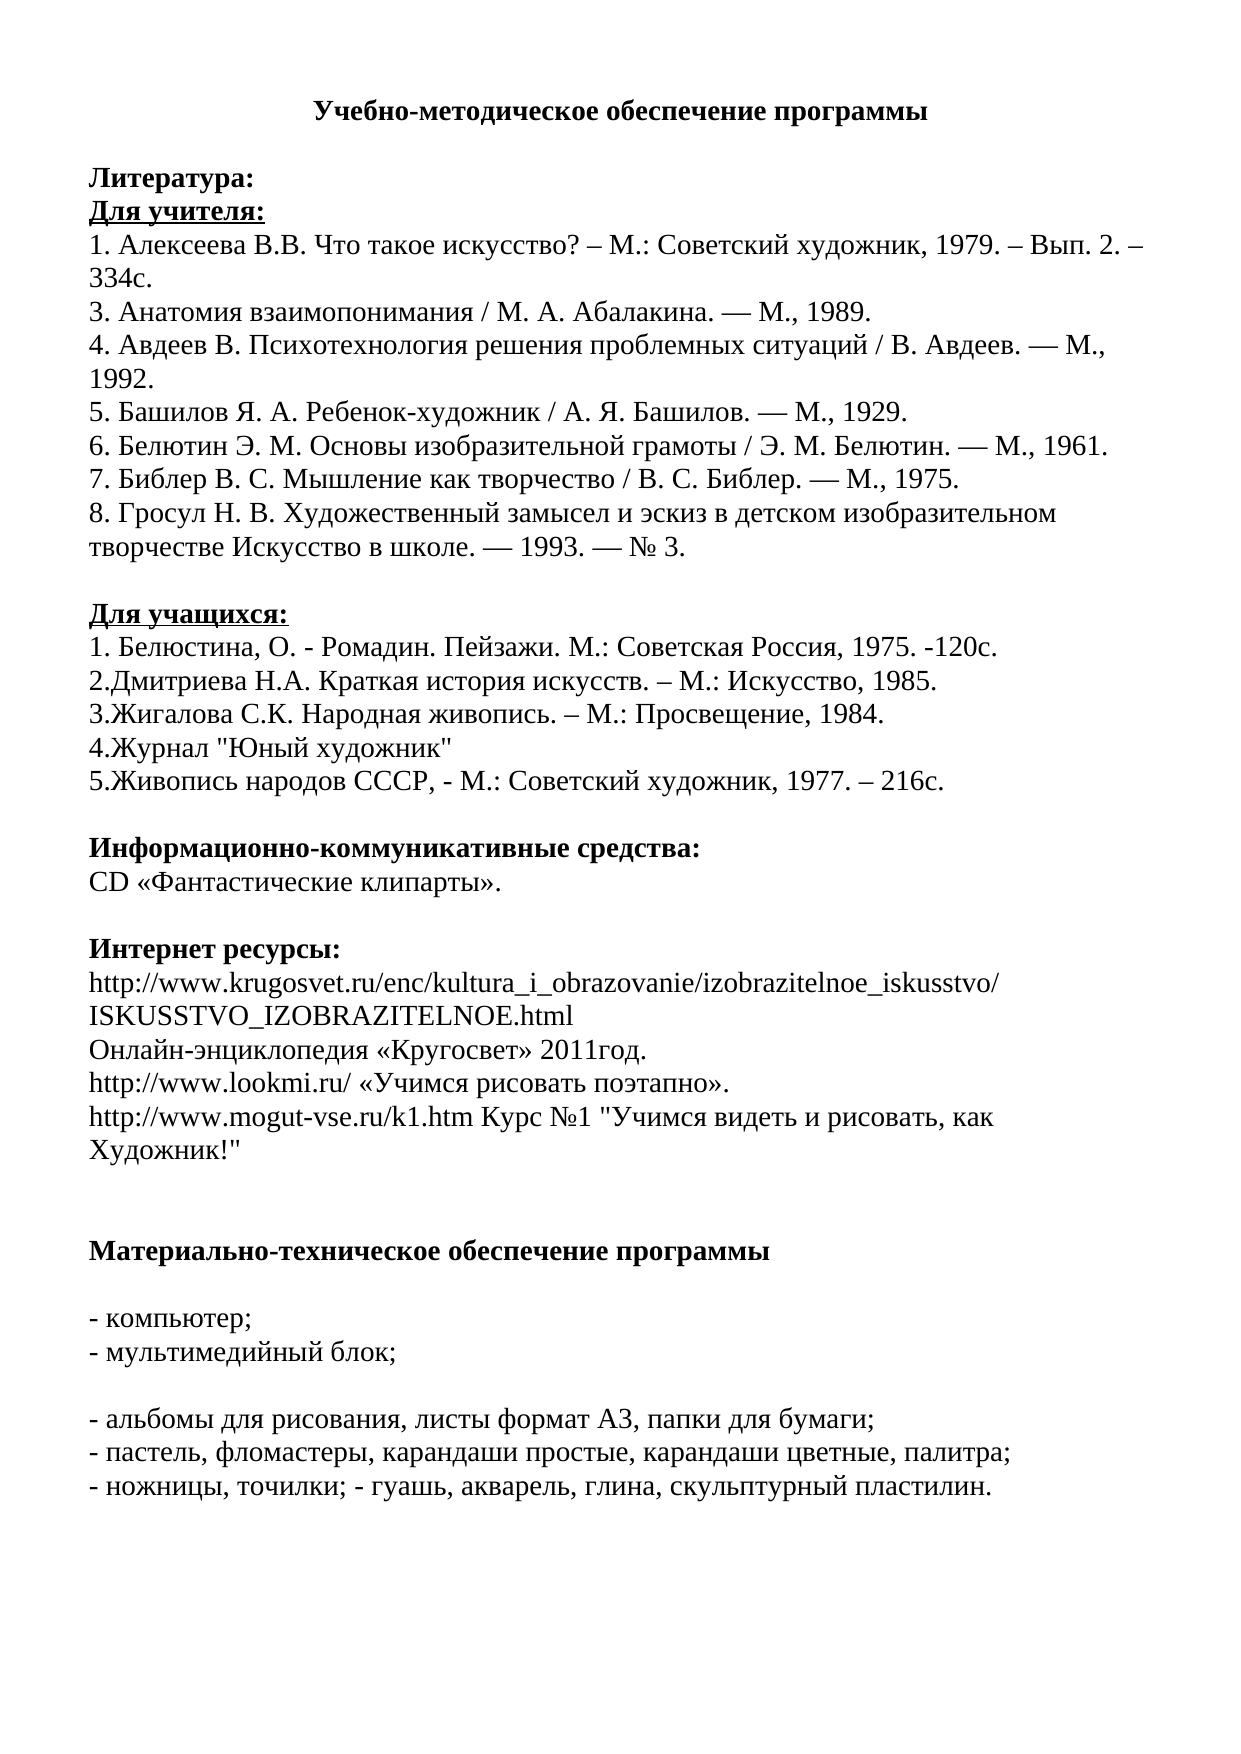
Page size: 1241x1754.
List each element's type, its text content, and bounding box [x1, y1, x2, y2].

text 5.Живопись народов СССР, - М.: Советский художник, 1977. – 216с. [89, 763, 1152, 797]
text 7. Библер В. С. Мышление как творчество / В. С. Библер. — М., 1975. [89, 462, 1152, 495]
text 4. Авдеев В. Психотехнология решения проблемных ситуаций / В. Авдеев. — М., 1992. [89, 327, 1152, 394]
text Для учащихся: [89, 596, 1152, 629]
text 2.Дмитриева Н.А. Краткая история искусств. – М.: Искусство, 1985. [89, 663, 1152, 696]
text Интернет ресурсы: [89, 931, 1152, 965]
text 3.Жигалова С.К. Народная живопись. – М.: Просвещение, 1984. [89, 696, 1152, 730]
text http://www.mogut-vse.ru/k1.htm Курс №1 "Учимся видеть и рисовать, как Художник!" [89, 1099, 1152, 1166]
text Литература: [89, 160, 1152, 193]
text Учебно-методическое обеспечение программы [89, 93, 1152, 126]
text 5. Башилов Я. А. Ребенок-художник / А. Я. Башилов. — М., 1929. [89, 394, 1152, 428]
text CD «Фантастические клипарты». [89, 864, 1152, 898]
text Информационно-коммуникативные средства: [89, 831, 1152, 864]
text 6. Белютин Э. М. Основы изобразительной грамоты / Э. М. Белютин. — М., 1961. [89, 428, 1152, 462]
text 1. Алексеева В.В. Что такое искусство? – М.: Советский художник, 1979. – Вып. 2. – 334с. [89, 227, 1152, 294]
text 4.Журнал "Юный художник" [89, 730, 1152, 763]
text http://www.lookmi.ru/ «Учимся рисовать поэтапно». [89, 1065, 1152, 1099]
text http://www.krugosvet.ru/enc/kultura_i_obrazovanie/izobrazitelnoe_iskusstvo/ISKUSSTVO_IZOBRAZITELNOE.html [89, 965, 1152, 1032]
text Онлайн-энциклопедия «Кругосвет» 2011год. [89, 1032, 1152, 1065]
text Материально-техническое обеспечение программы [89, 1233, 1152, 1267]
text - пастель, фломастеры, карандаши простые, карандаши цветные, палитра; [89, 1434, 1152, 1468]
text 1. Белюстина, О. - Ромадин. Пейзажи. М.: Советская Россия, 1975. -120с. [89, 629, 1152, 663]
text 3. Анатомия взаимопонимания / М. А. Абалакина. — М., 1989. [89, 294, 1152, 327]
text Для учителя: [89, 193, 1152, 227]
text - компьютер; [89, 1300, 1152, 1334]
text - альбомы для рисования, листы формат А3, папки для бумаги; [89, 1401, 1152, 1434]
text - мультимедийный блок; [89, 1334, 1152, 1367]
text 8. Гросул Н. В. Художественный замысел и эскиз в детском изобразительном творчестве Искусство в школе. — 1993. — № 3. [89, 495, 1152, 562]
text - ножницы, точилки; - гуашь, акварель, глина, скульптурный пластилин. [89, 1468, 1152, 1501]
